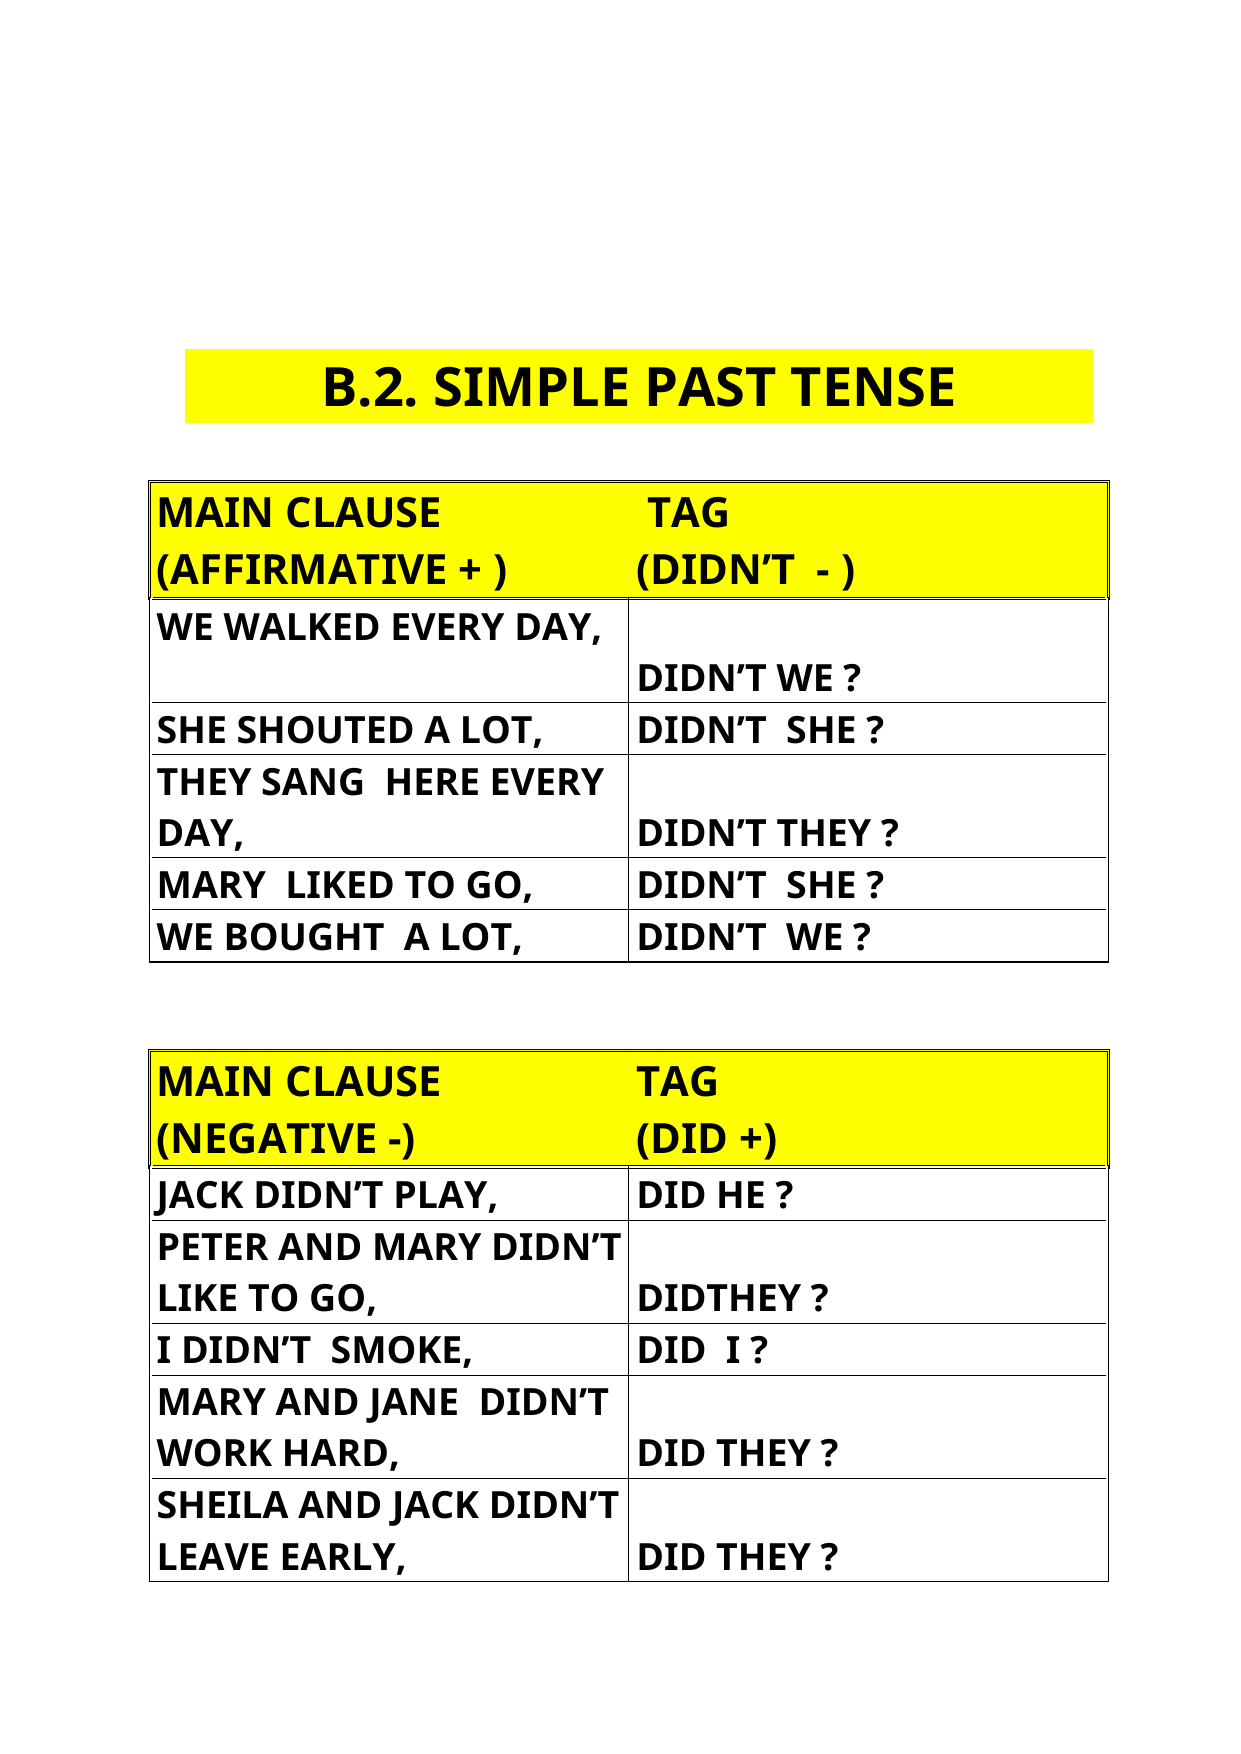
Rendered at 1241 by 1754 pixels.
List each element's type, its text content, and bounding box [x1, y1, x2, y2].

table_header TAG (DID +) [629, 1052, 1107, 1165]
table_header MAIN CLAUSE (NEGATIVE -) [151, 1052, 629, 1165]
table_cell DIDTHEY ? [629, 1220, 1108, 1323]
table_cell THEY SANG HERE EVERY DAY, [150, 754, 628, 857]
table_cell I DIDN’T SMOKE, [150, 1323, 628, 1375]
table_header TAG (DIDN’T - ) [629, 483, 1107, 597]
table_cell DIDN’T SHE ? [629, 702, 1108, 754]
table_cell DIDN’T THEY ? [629, 754, 1108, 857]
table_cell DID HE ? [629, 1165, 1108, 1219]
table_cell DID I ? [629, 1323, 1108, 1375]
table_cell DID THEY ? [629, 1478, 1108, 1581]
table_cell WE BOUGHT A LOT, [150, 909, 628, 961]
table_cell DIDN’T SHE ? [629, 857, 1108, 909]
table_cell JACK DIDN’T PLAY, [150, 1165, 628, 1219]
subtitle B.2. SIMPLE PAST TENSE [185, 349, 1093, 423]
table_cell SHEILA AND JACK DIDN’T LEAVE EARLY, [150, 1478, 628, 1581]
table_cell WE WALKED EVERY DAY, [150, 597, 628, 702]
table_cell MARY AND JANE DIDN’T WORK HARD, [150, 1375, 628, 1478]
table_cell PETER AND MARY DIDN’T LIKE TO GO, [150, 1220, 628, 1323]
table_cell DID THEY ? [629, 1375, 1108, 1478]
table_cell SHE SHOUTED A LOT, [150, 702, 628, 754]
table_cell DIDN’T WE ? [629, 909, 1108, 961]
table_cell DIDN’T WE ? [629, 597, 1108, 702]
table_header MAIN CLAUSE (AFFIRMATIVE + ) [151, 483, 629, 597]
table_cell MARY LIKED TO GO, [150, 857, 628, 909]
